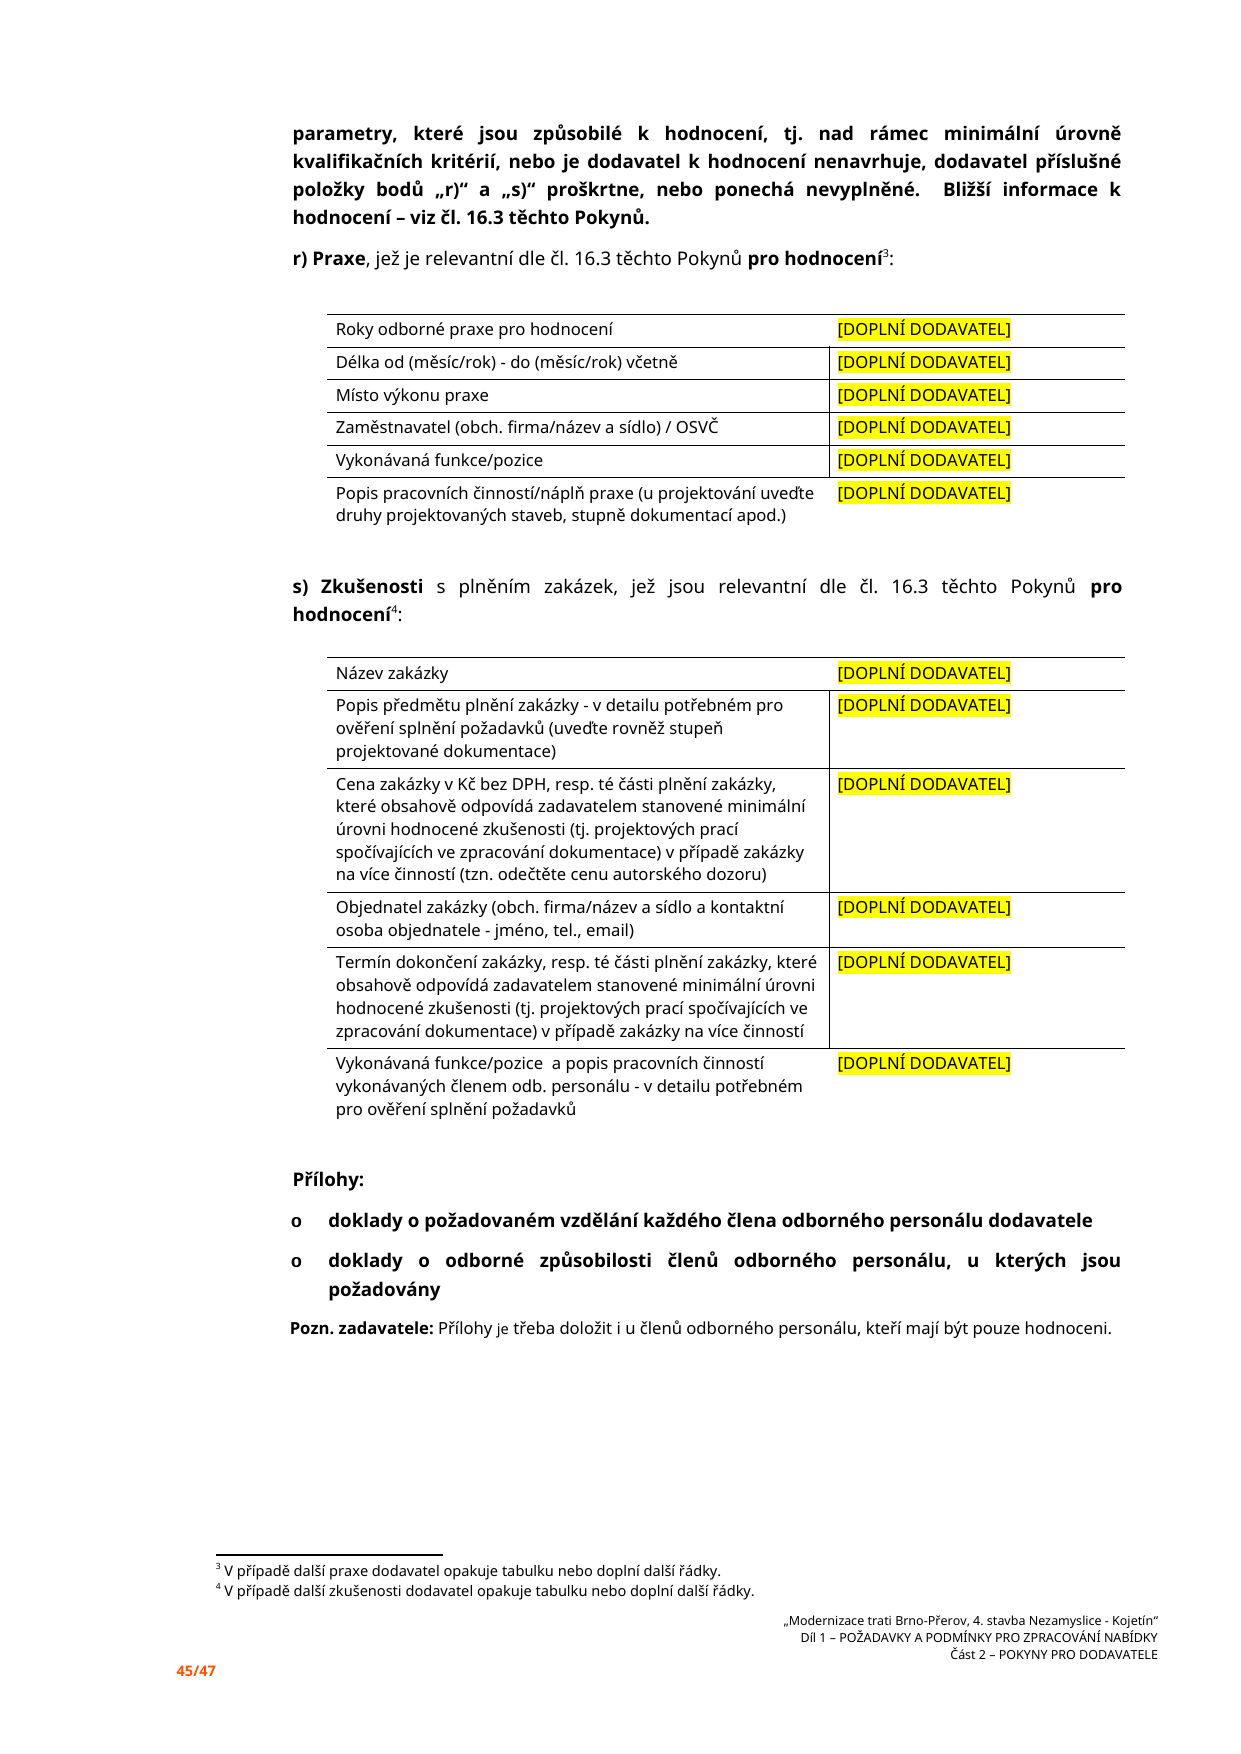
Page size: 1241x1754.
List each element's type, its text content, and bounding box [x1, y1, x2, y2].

table_cell [DOPLNÍ DODAVATEL] [829, 1049, 1124, 1126]
table_cell [DOPLNÍ DODAVATEL] [830, 691, 1124, 768]
list s) Zkušenosti s plněním zakázek, jež jsou relevantní dle čl. 16.3 těchto Pokynů pro hodnocení: [292, 573, 1122, 627]
table_cell [DOPLNÍ DODAVATEL] [830, 413, 1124, 444]
table_cell Místo výkonu praxe [327, 380, 829, 412]
text Přílohy: [292, 1167, 1122, 1192]
list doklady o odborné způsobilosti členů odborného personálu, u kterých jsou požadovány [291, 1248, 1122, 1302]
list doklady o požadovaném vzdělání každého člena odborného personálu dodavatele [291, 1207, 1122, 1233]
table_cell Popis pracovních činností/náplň praxe (u projektování uveďte druhy projektovaných staveb, stupně dokumentací apod.) [327, 478, 829, 533]
table_cell Vykonávaná funkce/pozice [327, 446, 829, 477]
table_cell Cena zakázky v Kč bez DPH, resp. té části plnění zakázky, které obsahově odpovídá zadavatelem stanovené minimální úrovni hodnocené zkušenosti (tj. projektových prací spočívajících ve zpracování dokumentace) v případě zakázky na více činností (tzn. odečtěte cenu autorského dozoru) [327, 769, 829, 892]
table_cell [DOPLNÍ DODAVATEL] [830, 446, 1124, 477]
table_cell Zaměstnavatel (obch. firma/název a sídlo) / OSVČ [327, 413, 829, 444]
table_cell Popis předmětu plnění zakázky - v detailu potřebném pro ověření splnění požadavků (uveďte rovněž stupeň projektované dokumentace) [327, 691, 829, 768]
table_cell Objednatel zakázky (obch. firma/název a sídlo a kontaktní osoba objednatele - jméno, tel., email) [327, 893, 829, 947]
table_cell [DOPLNÍ DODAVATEL] [830, 380, 1124, 412]
table_cell Termín dokončení zakázky, resp. té části plnění zakázky, které obsahově odpovídá zadavatelem stanovené minimální úrovni hodnocené zkušenosti (tj. projektových prací spočívajících ve zpracování dokumentace) v případě zakázky na více činností [327, 948, 829, 1048]
table_header Název zakázky [327, 658, 829, 690]
table_header Roky odborné praxe pro hodnocení [327, 315, 829, 346]
table_header [DOPLNÍ DODAVATEL] [829, 315, 1124, 346]
table_cell [DOPLNÍ DODAVATEL] [830, 348, 1124, 379]
table_cell [DOPLNÍ DODAVATEL] [830, 769, 1124, 892]
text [292, 121, 1122, 230]
table_cell [DOPLNÍ DODAVATEL] [829, 478, 1124, 533]
table_cell [DOPLNÍ DODAVATEL] [830, 893, 1124, 947]
text Pozn. zadavatele: Přílohy je třeba doložit i u členů odborného personálu, kteří mají být pouze hodnoceni. [289, 1317, 1122, 1339]
table_cell Délka od (měsíc/rok) - do (měsíc/rok) včetně [327, 348, 829, 379]
list r) Praxe, jež je relevantní dle čl. 16.3 těchto Pokynů pro hodnocení: [292, 245, 1122, 271]
table_cell [DOPLNÍ DODAVATEL] [830, 948, 1124, 1048]
table_header [DOPLNÍ DODAVATEL] [829, 658, 1124, 690]
table_cell Vykonávaná funkce/pozice a popis pracovních činností vykonávaných členem odb. personálu - v detailu potřebném pro ověření splnění požadavků [327, 1049, 829, 1126]
